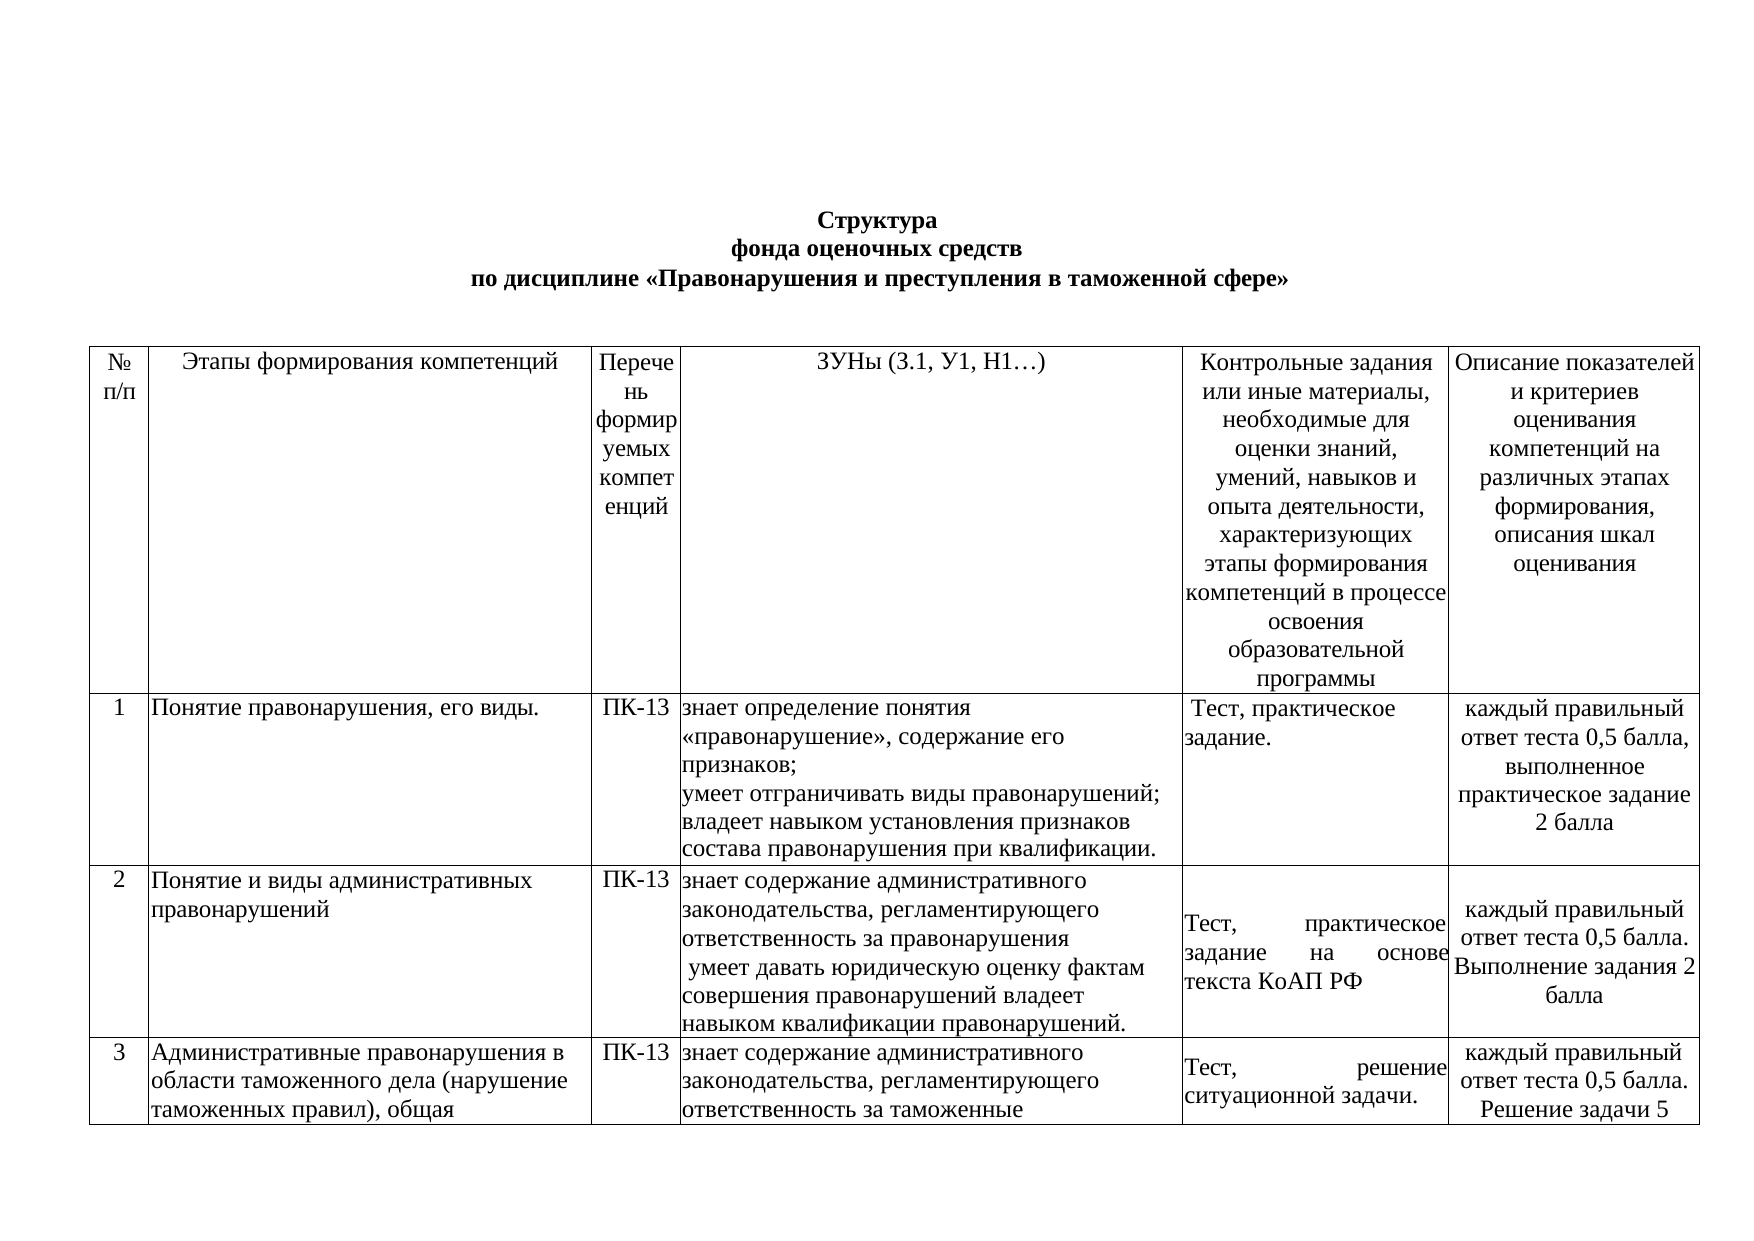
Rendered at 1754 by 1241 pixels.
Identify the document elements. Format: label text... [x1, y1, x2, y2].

table_cell знает определение понятия «правонарушение», содержание его признаков; умеет отграничивать виды правонарушений; владеет навыком установления признаков состава правонарушения при квалификации. [681, 694, 1182, 864]
table_cell каждый правильный ответ теста 0,5 балла, выполненное практическое задание 2 балла [1449, 694, 1699, 864]
table_cell ПК-13 [592, 694, 680, 864]
table_cell каждый правильный ответ теста 0,5 балла. Решение задачи 5 [1449, 1038, 1699, 1123]
table_header ЗУНы (З.1, У1, Н1…) [681, 347, 1182, 692]
table_cell Административные правонарушения в области таможенного дела (нарушение таможенных правил), общая [149, 1038, 591, 1123]
table_header Контрольные задания или иные материалы, необходимые для оценки знаний, умений, навыков и опыта деятельности, характеризующих этапы формирования компетенций в процессе освоения образовательной программы [1183, 347, 1448, 692]
table_header Описание показателей и критериев оценивания компетенций на различных этапах формирования, описания шкал оценивания [1449, 347, 1699, 692]
table_cell 3 [90, 1038, 148, 1123]
text по дисциплине «Правонарушения и преступления в таможенной сфере» [80, 263, 1679, 292]
table_cell 1 [90, 694, 148, 864]
text фонда оценочных средств [74, 234, 1679, 263]
table_cell знает содержание административного законодательства, регламентирующего ответственность за правонарушения умеет давать юридическую оценку фактам совершения правонарушений владеет навыком квалификации правонарушений. [681, 866, 1182, 1037]
table_cell 2 [90, 866, 148, 1037]
table_header Перече нь формир уемых компет енций [592, 347, 680, 692]
text Структура [75, 205, 1679, 234]
table_cell ПК-13 [592, 866, 680, 1037]
table_header Этапы формирования компетенций [149, 347, 591, 692]
table_cell Тест, решение ситуационной задачи. [1183, 1038, 1448, 1123]
table_cell Понятие и виды административных правонарушений [149, 866, 591, 1037]
table_cell каждый правильный ответ теста 0,5 балла. Выполнение задания 2 балла [1449, 866, 1699, 1037]
table_cell Тест, практическое задание. [1183, 694, 1448, 864]
table_header № п/п [90, 347, 148, 692]
table_cell ПК-13 [592, 1038, 680, 1123]
table_cell Понятие правонарушения, его виды. [149, 694, 591, 864]
table_cell Тест, практическое задание на основе текста КоАП РФ [1183, 866, 1448, 1037]
table_cell знает содержание административного законодательства, регламентирующего ответственность за таможенные [681, 1038, 1182, 1123]
